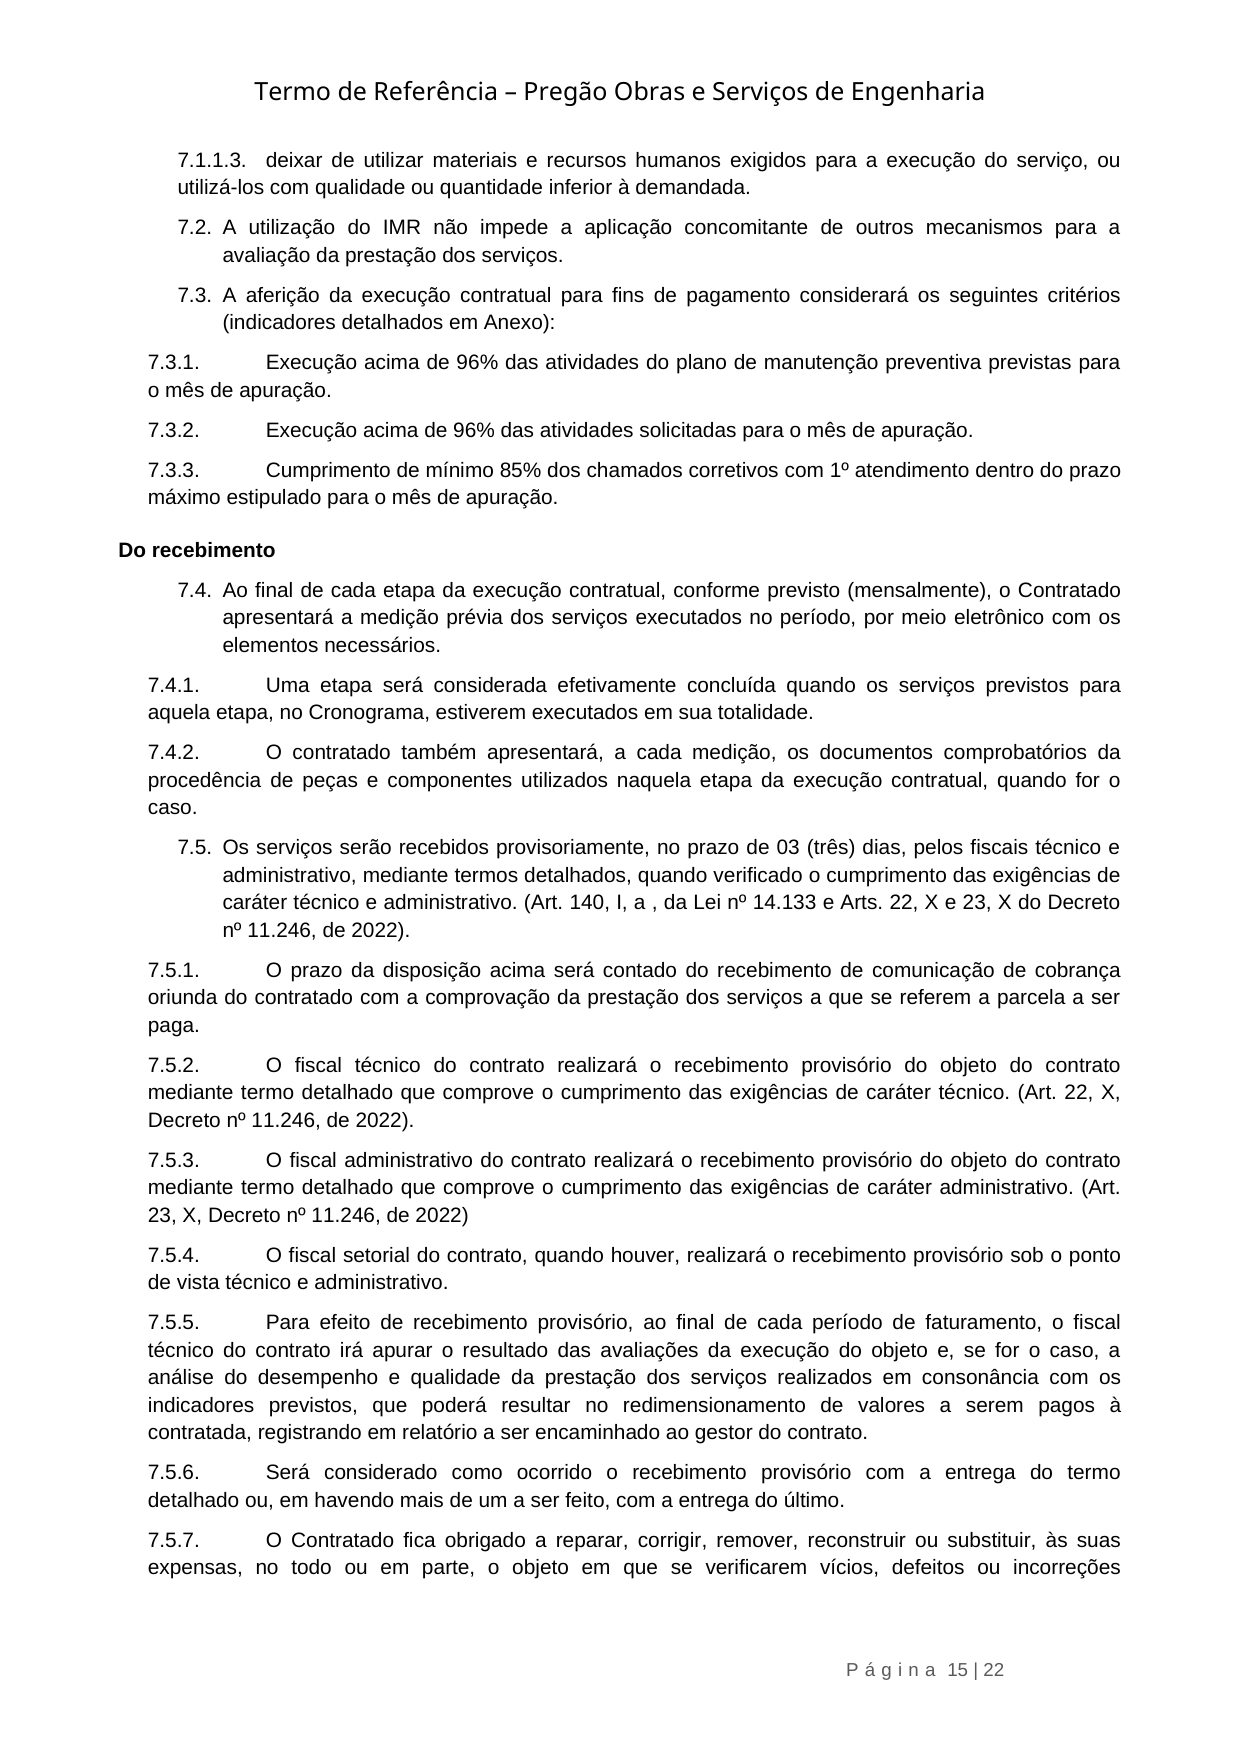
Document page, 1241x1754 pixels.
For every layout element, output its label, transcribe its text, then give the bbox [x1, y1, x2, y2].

text deixar de utilizar materiais e recursos humanos exigidos para a execução do serviço, ou utilizá-los com qualidade ou quantidade inferior à demandada. [177, 148, 1122, 199]
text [148, 1528, 1122, 1579]
text Para efeito de recebimento provisório, ao final de cada período de faturamento, o fiscal técnico do contrato irá apurar o resultado das avaliações da execução do objeto e, se for o caso, a análise do desempenho e qualidade da prestação dos serviços realizados em consonância com os indicadores previstos, que poderá resultar no redimensionamento de valores a serem pagos à contratada, registrando em relatório a ser encaminhado ao gestor do contrato. [148, 1310, 1122, 1444]
text Uma etapa será considerada efetivamente concluída quando os serviços previstos para aquela etapa, no Cronograma, estiverem executados em sua totalidade. [148, 673, 1122, 724]
text Ao final de cada etapa da execução contratual, conforme previsto (mensalmente), o Contratado apresentará a medição prévia dos serviços executados no período, por meio eletrônico com os elementos necessários. [177, 578, 1122, 657]
text O fiscal técnico do contrato realizará o recebimento provisório do objeto do contrato mediante termo detalhado que comprove o cumprimento das exigências de caráter técnico. (Art. 22, X, Decreto nº 11.246, de 2022). [148, 1053, 1122, 1132]
text O fiscal setorial do contrato, quando houver, realizará o recebimento provisório sob o ponto de vista técnico e administrativo. [148, 1243, 1122, 1294]
text O contratado também apresentará, a cada medição, os documentos comprobatórios da procedência de peças e componentes utilizados naquela etapa da execução contratual, quando for o caso. [148, 740, 1122, 819]
text Os serviços serão recebidos provisoriamente, no prazo de 03 (três) dias, pelos fiscais técnico e administrativo, mediante termos detalhados, quando verificado o cumprimento das exigências de caráter técnico e administrativo. (Art. 140, I, a , da Lei nº 14.133 e Arts. 22, X e 23, X do Decreto nº 11.246, de 2022). [177, 835, 1122, 942]
text Execução acima de 96% das atividades solicitadas para o mês de apuração. [148, 418, 1122, 442]
text Cumprimento de mínimo 85% dos chamados corretivos com 1º atendimento dentro do prazo máximo estipulado para o mês de apuração. [148, 458, 1122, 509]
text Execução acima de 96% das atividades do plano de manutenção preventiva previstas para o mês de apuração. [148, 350, 1122, 402]
text A utilização do IMR não impede a aplicação concomitante de outros mecanismos para a avaliação da prestação dos serviços. [177, 215, 1122, 267]
text A aferição da execução contratual para fins de pagamento considerará os seguintes critérios (indicadores detalhados em Anexo): [177, 283, 1122, 334]
text Do recebimento [118, 538, 1122, 562]
text O fiscal administrativo do contrato realizará o recebimento provisório do objeto do contrato mediante termo detalhado que comprove o cumprimento das exigências de caráter administrativo. (Art. 23, X, Decreto nº 11.246, de 2022) [148, 1148, 1122, 1227]
text O prazo da disposição acima será contado do recebimento de comunicação de cobrança oriunda do contratado com a comprovação da prestação dos serviços a que se referem a parcela a ser paga. [148, 958, 1122, 1037]
text Será considerado como ocorrido o recebimento provisório com a entrega do termo detalhado ou, em havendo mais de um a ser feito, com a entrega do último. [148, 1460, 1122, 1512]
